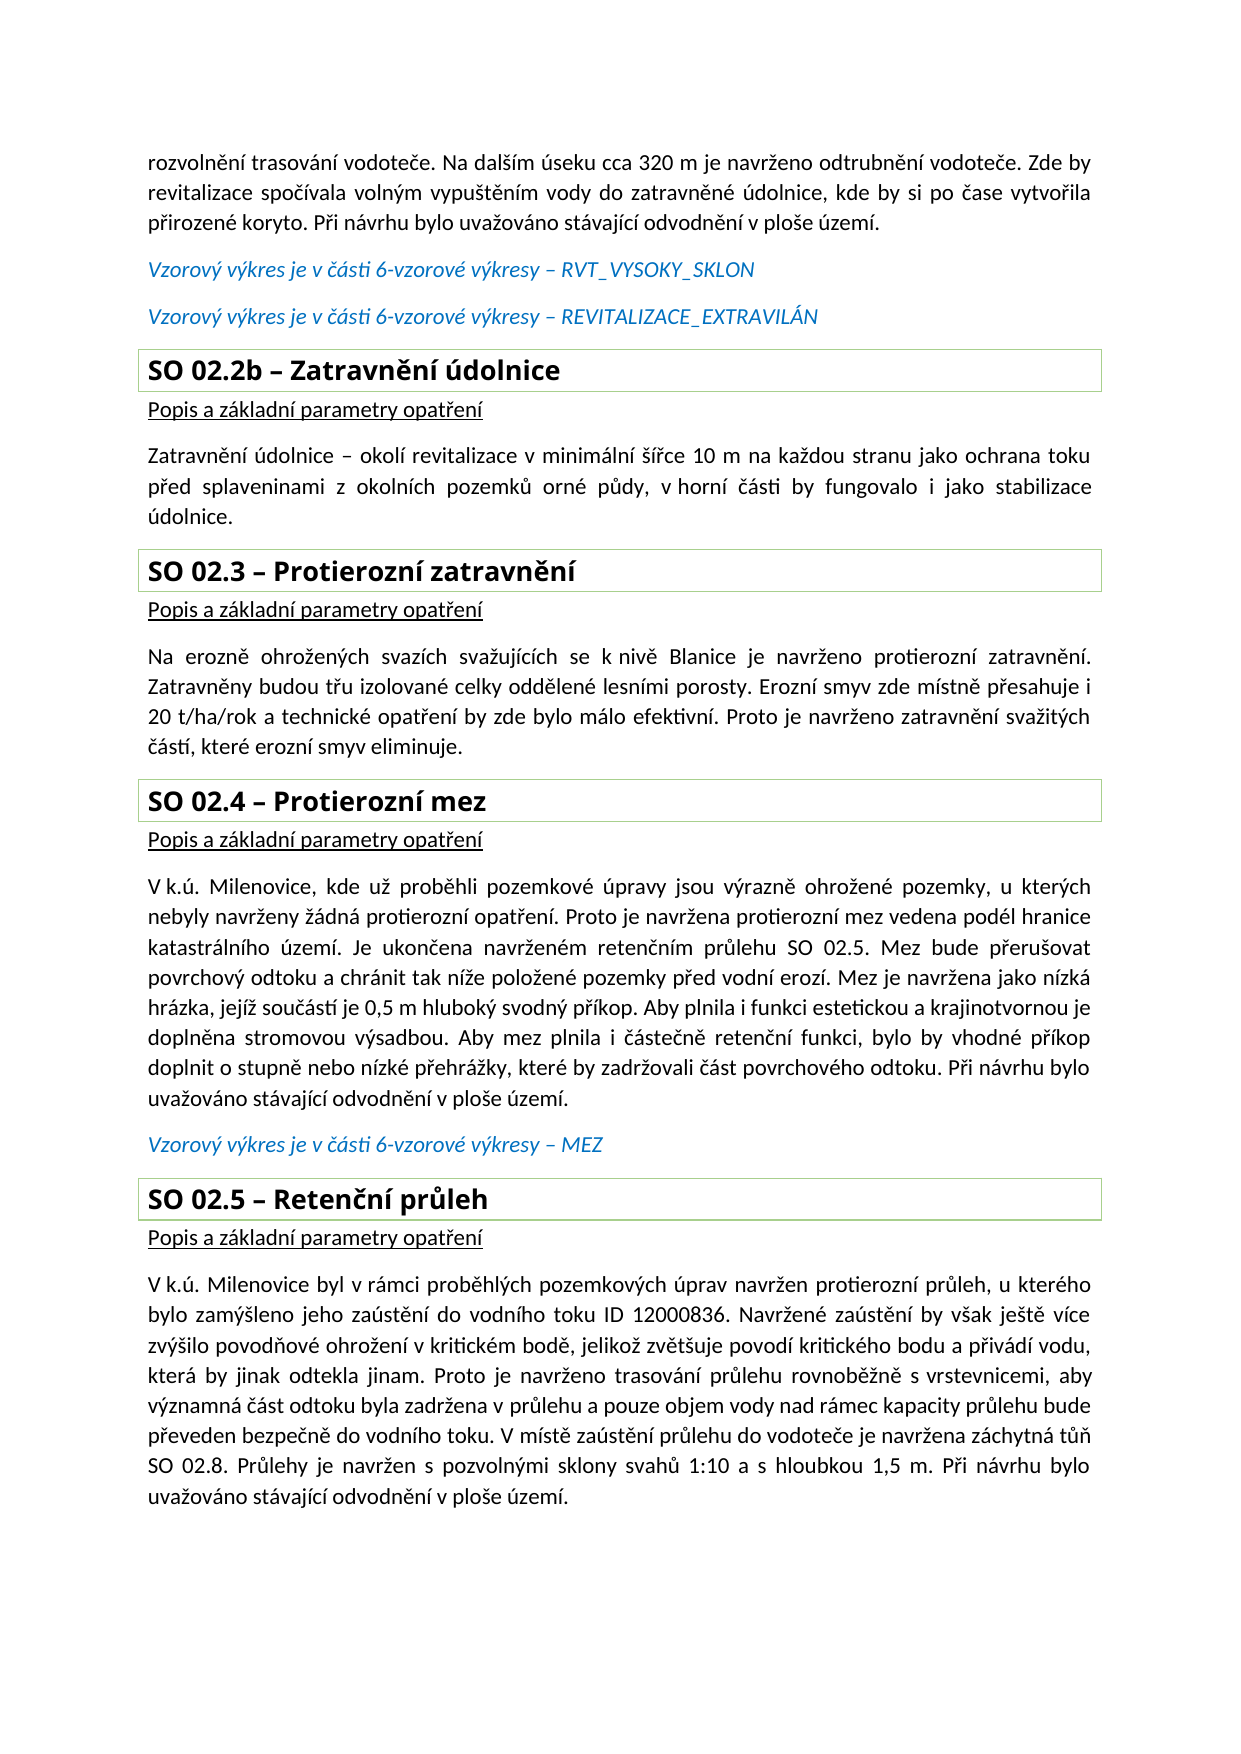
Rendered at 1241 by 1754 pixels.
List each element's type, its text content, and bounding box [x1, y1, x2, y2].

text Popis a základní parametry opatření [148, 1223, 1093, 1251]
text Na erozně ohrožených svazích svažujících se k nivě Blanice je navrženo protierozní zatravnění. Zatravněny budou třu izolované celky oddělené lesními porosty. Erozní smyv zde místně přesahuje i 20 t/ha/rok a technické opatření by zde bylo málo efektivní. Proto je navrženo zatravnění svažitých částí, které erozní smyv eliminuje. [148, 642, 1093, 760]
text V k.ú. Milenovice, kde už proběhli pozemkové úpravy jsou výrazně ohrožené pozemky, u kterých nebyly navrženy žádná protierozní opatření. Proto je navržena protierozní mez vedena podél hranice katastrálního území. Je ukončena navrženém retenčním průlehu SO 02.5. Mez bude přerušovat povrchový odtoku a chránit tak níže položené pozemky před vodní erozí. Mez je navržena jako nízká hrázka, jejíž součástí je 0,5 m hluboký svodný příkop. Aby plnila i funkci estetickou a krajinotvornou je doplněna stromovou výsadbou. Aby mez plnila i částečně retenční funkci, bylo by vhodné příkop doplnit o stupně nebo nízké přehrážky, které by zadržovali část povrchového odtoku. Při návrhu bylo uvažováno stávající odvodnění v ploše území. [148, 872, 1093, 1112]
text Popis a základní parametry opatření [148, 595, 1093, 623]
text Popis a základní parametry opatření [148, 825, 1093, 853]
subtitle SO 02.2b – Zatravnění údolnice [139, 350, 1101, 391]
text Popis a základní parametry opatření [148, 395, 1093, 423]
text V k.ú. Milenovice byl v rámci proběhlých pozemkových úprav navržen protierozní průleh, u kterého bylo zamýšleno jeho zaústění do vodního toku ID 12000836. Navržené zaústění by však ještě více zvýšilo povodňové ohrožení v kritickém bodě, jelikož zvětšuje povodí kritického bodu a přivádí vodu, která by jinak odtekla jinam. Proto je navrženo trasování průlehu rovnoběžně s vrstevnicemi, aby významná část odtoku byla zadržena v průlehu a pouze objem vody nad rámec kapacity průlehu bude převeden bezpečně do vodního toku. V místě zaústění průlehu do vodoteče je navržena záchytná tůň SO 02.8. Průlehy je navržen s pozvolnými sklony svahů 1:10 a s hloubkou 1,5 m. Při návrhu bylo uvažováno stávající odvodnění v ploše území. [148, 1270, 1093, 1510]
text Zatravnění údolnice – okolí revitalizace v minimální šířce 10 m na každou stranu jako ochrana toku před splaveninami z okolních pozemků orné půdy, v horní části by fungovalo i jako stabilizace údolnice. [148, 442, 1093, 530]
subtitle SO 02.3 – Protierozní zatravnění [139, 550, 1101, 591]
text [148, 148, 1093, 236]
text Vzorový výkres je v části 6-vzorové výkresy – REVITALIZACE_EXTRAVILÁN [148, 302, 1093, 330]
text Vzorový výkres je v části 6-vzorové výkresy – RVT_VYSOKY_SKLON [148, 255, 1093, 283]
subtitle SO 02.4 – Protierozní mez [139, 780, 1101, 821]
subtitle SO 02.5 – Retenční průleh [139, 1179, 1101, 1219]
text Vzorový výkres je v části 6-vzorové výkresy – MEZ [148, 1131, 1093, 1158]
